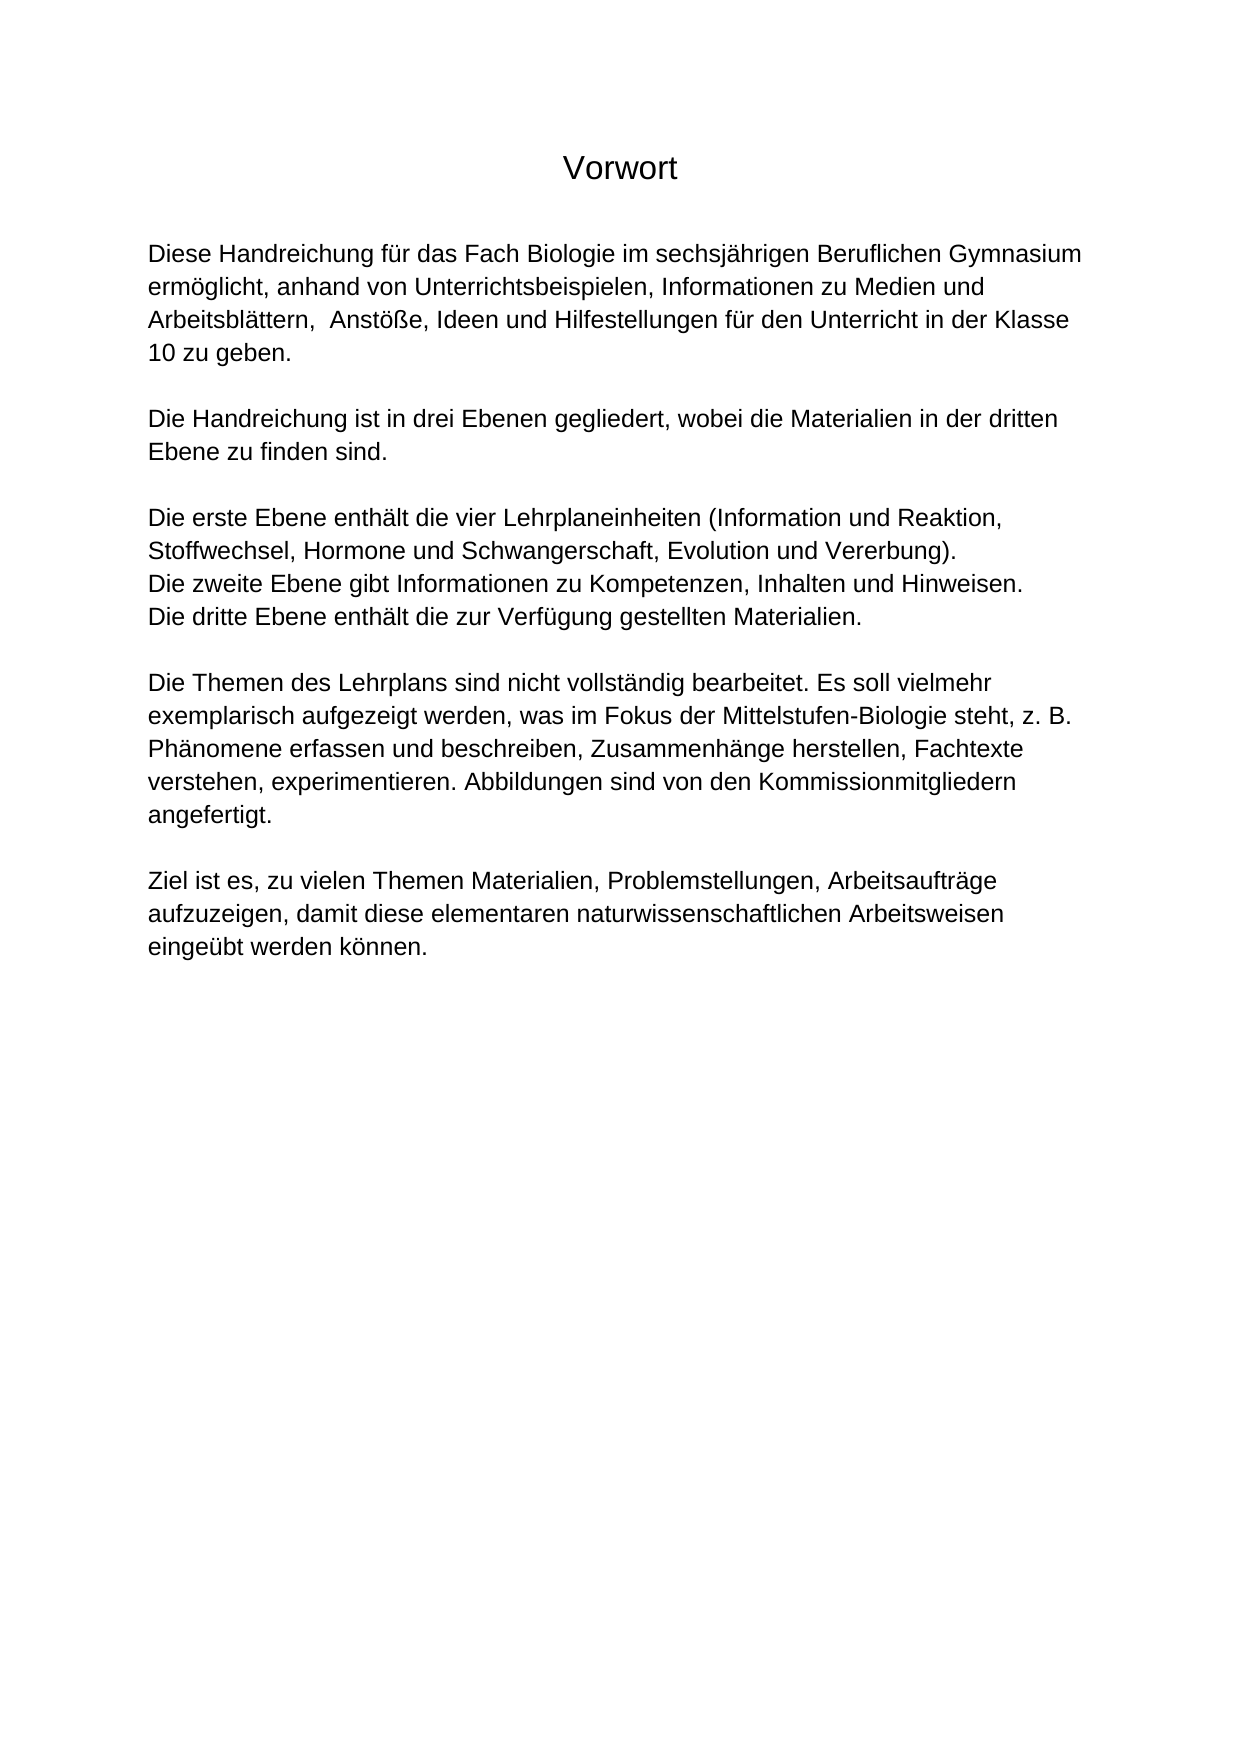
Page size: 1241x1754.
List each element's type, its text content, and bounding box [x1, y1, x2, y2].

text Diese Handreichung für das Fach Biologie im sechsjährigen Beruflichen Gymnasium ermöglicht, anhand von Unterrichtsbeispielen, Informationen zu Medien und Arbeitsblättern, Anstöße, Ideen und Hilfestellungen für den Unterricht in der Klasse 10 zu geben. [148, 239, 1092, 367]
text Ziel ist es, zu vielen Themen Materialien, Problemstellungen, Arbeitsaufträge aufzuzeigen, damit diese elementaren naturwissenschaftlichen Arbeitsweisen eingeübt werden können. [148, 866, 1092, 961]
text Die Handreichung ist in drei Ebenen gegliedert, wobei die Materialien in der dritten Ebene zu finden sind. [148, 404, 1092, 466]
text Die dritte Ebene enthält die zur Verfügung gestellten Materialien. [148, 602, 1092, 631]
text Die Themen des Lehrplans sind nicht vollständig bearbeitet. Es soll vielmehr exemplarisch aufgezeigt werden, was im Fokus der Mittelstufen-Biologie steht, z. B. Phänomene erfassen und beschreiben, Zusammenhänge herstellen, Fachtexte verstehen, experimentieren. Abbildungen sind von den Kommissionmitgliedern angefertigt. [148, 668, 1092, 829]
title Vorwort [148, 148, 1092, 186]
text Die erste Ebene enthält die vier Lehrplaneinheiten (Information und Reaktion, Stoffwechsel, Hormone und Schwangerschaft, Evolution und Vererbung). [148, 503, 1092, 565]
text Die zweite Ebene gibt Informationen zu Kompetenzen, Inhalten und Hinweisen. [148, 569, 1092, 598]
